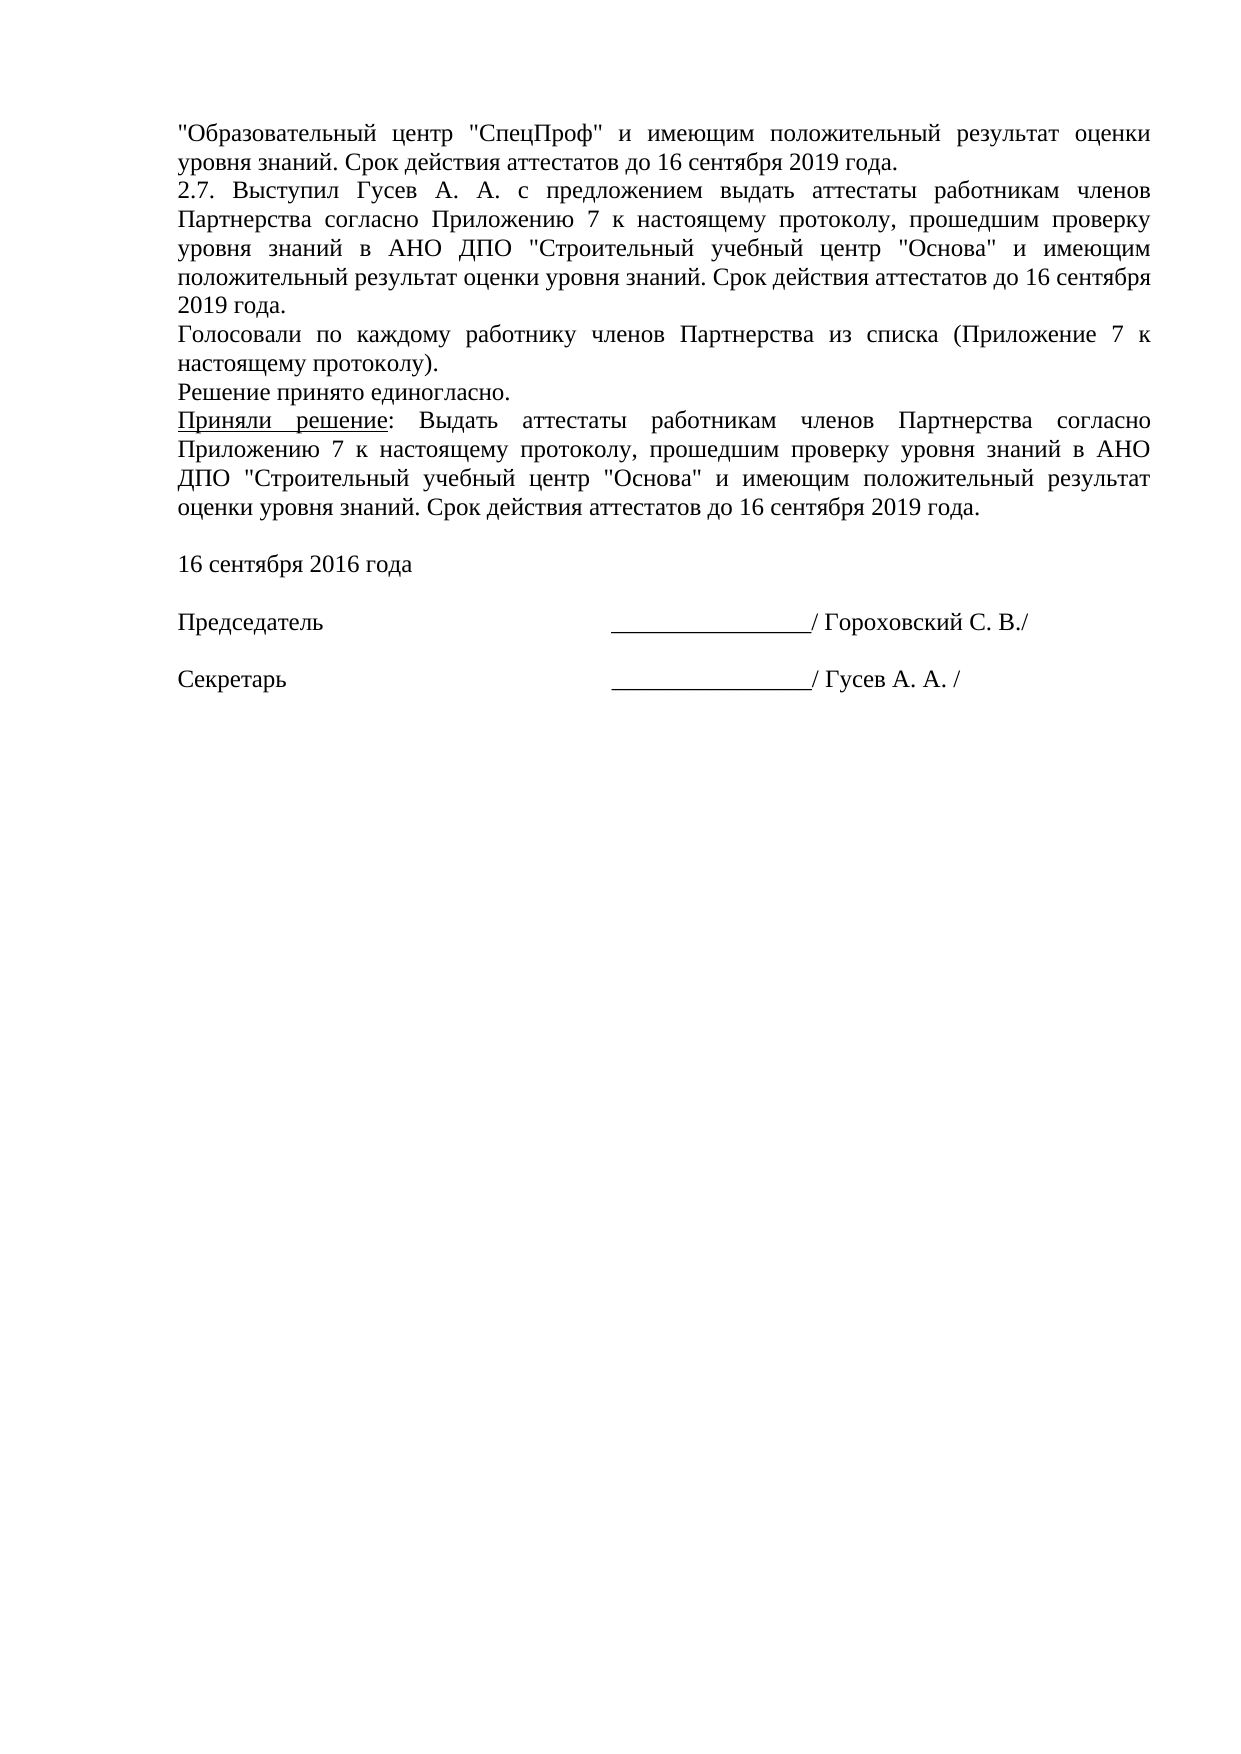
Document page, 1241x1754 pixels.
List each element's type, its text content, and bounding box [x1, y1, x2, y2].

text Решение принято единогласно. [177, 377, 1152, 406]
text Председатель ________________/ Гороховский С. В. / [177, 607, 1152, 636]
text Голосовали по каждому работнику членов Партнерства из списка (Приложение 7 к настоящему протоколу). [177, 319, 1152, 377]
text 16 сентября 2016 года [177, 549, 1152, 578]
text 2.7. Выступил Гусев А. А. с предложением выдать аттестаты работникам членов Партнерства согласно Приложению 7 к настоящему протоколу, прошедшим проверку уровня знаний в АНО ДПО "Строительный учебный центр "Основа" и имеющим положительный результат оценки уровня знаний. Срок действия аттестатов до 16 сентября 2019 года. [177, 176, 1152, 319]
text Секретарь ________________/ Гусев А. А. / [177, 664, 1152, 693]
text Приняли решение: Выдать аттестаты работникам членов Партнерства согласно Приложению 7 к настоящему протоколу, прошедшим проверку уровня знаний в АНО ДПО "Строительный учебный центр "Основа" и имеющим положительный результат оценки уровня знаний. Срок действия аттестатов до 16 сентября 2019 года. [177, 406, 1152, 521]
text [177, 118, 1152, 176]
